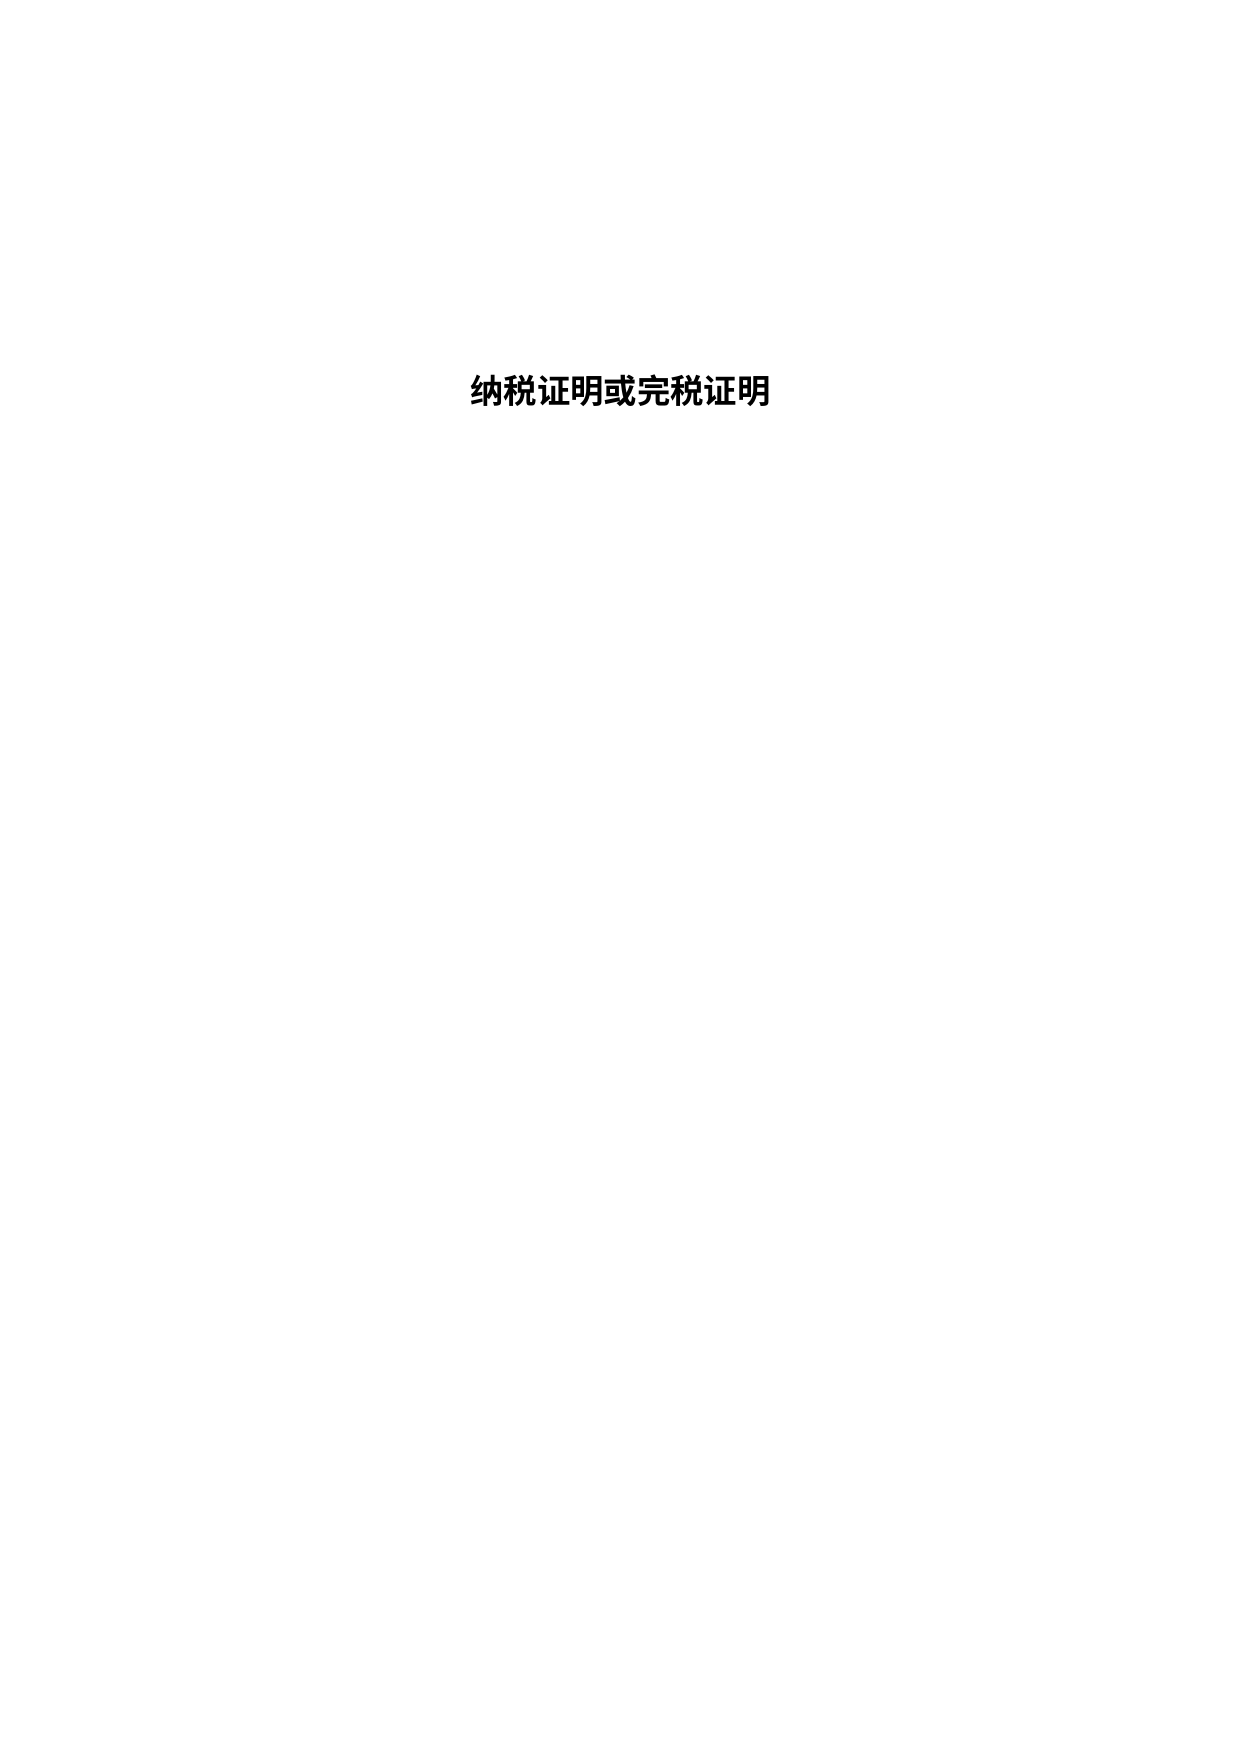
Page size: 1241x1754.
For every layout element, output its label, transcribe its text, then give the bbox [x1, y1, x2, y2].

text 纳税证明或完税证明 [187, 357, 1053, 422]
